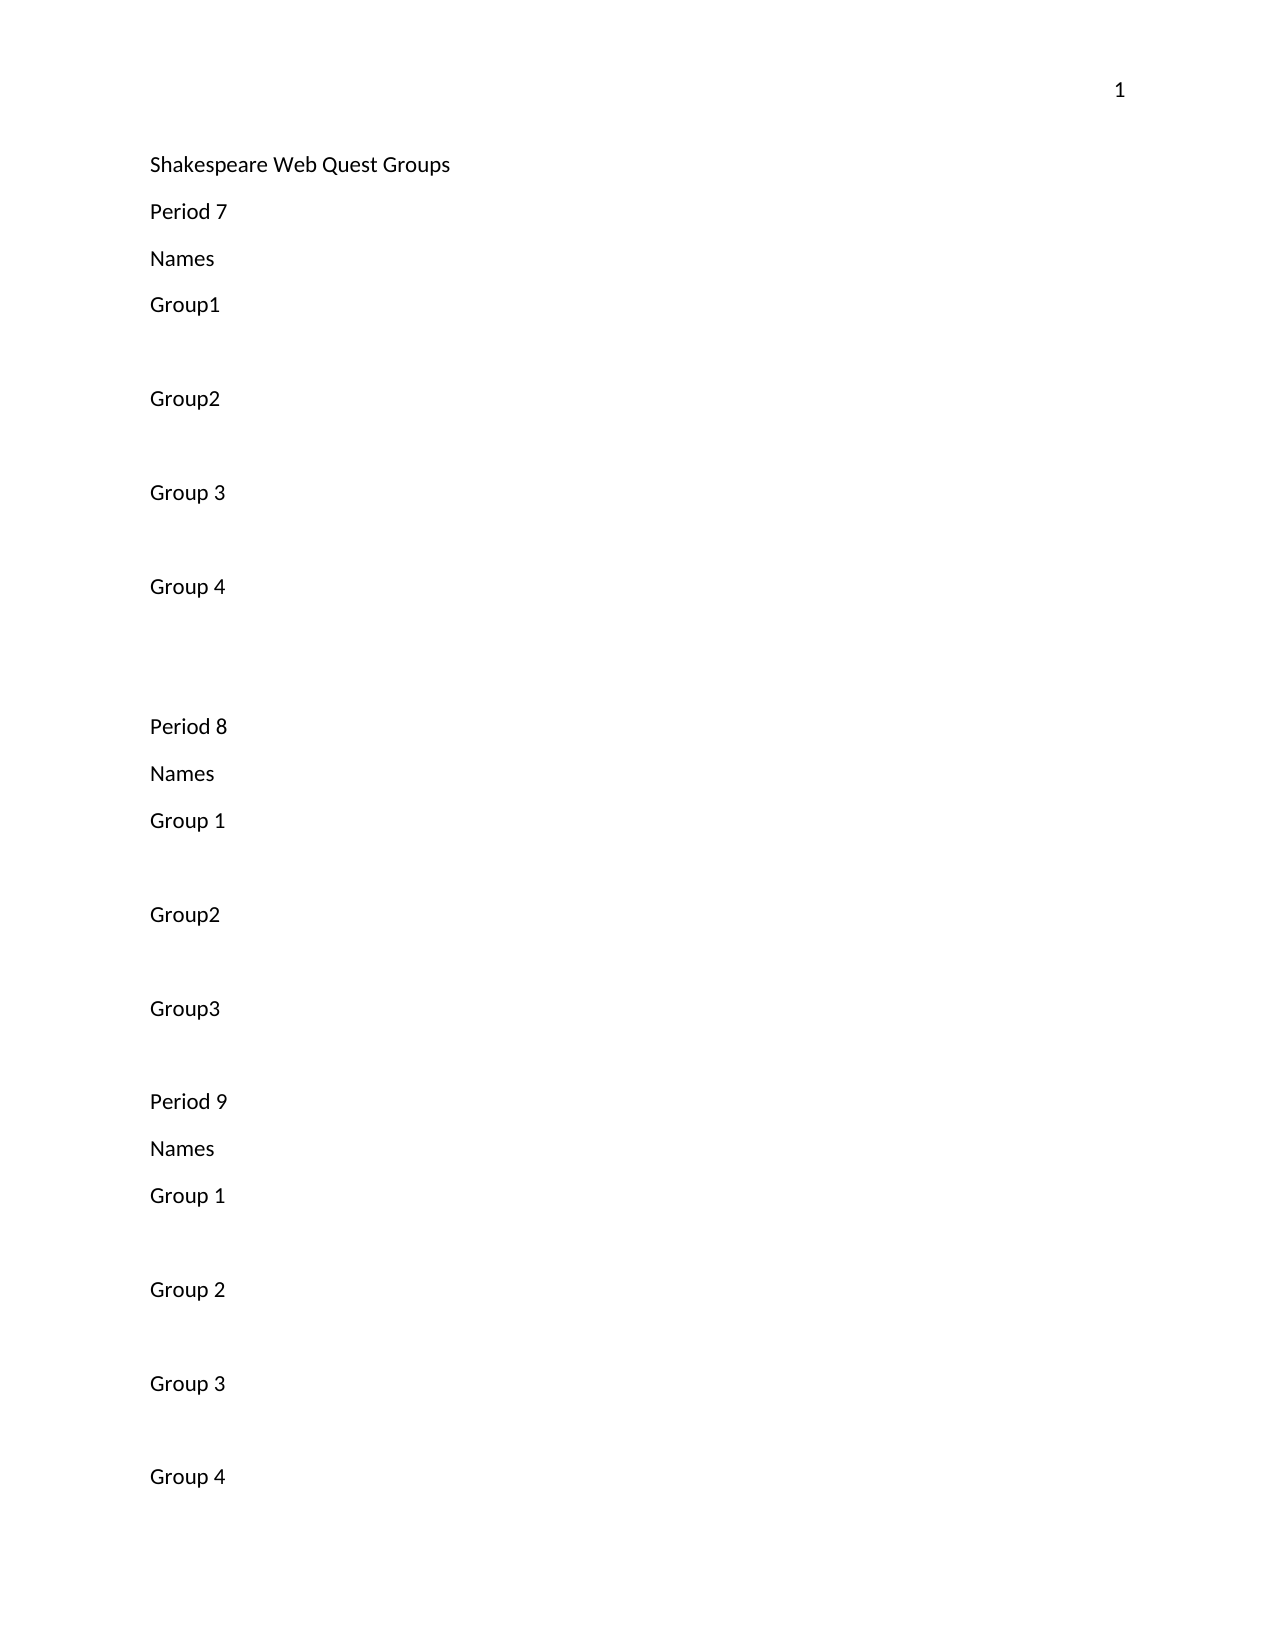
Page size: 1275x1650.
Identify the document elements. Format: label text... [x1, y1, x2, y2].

text Group 1 [150, 1181, 1125, 1209]
text Group2 [150, 900, 1125, 928]
text Group 2 [150, 1275, 1125, 1303]
text Group 3 [150, 478, 1125, 506]
text Names [150, 759, 1125, 787]
text Period 9 [150, 1087, 1125, 1116]
text Group 4 [150, 572, 1125, 600]
text Names [150, 1134, 1125, 1162]
text Names [150, 244, 1125, 272]
text Group3 [150, 994, 1125, 1022]
text Group 1 [150, 806, 1125, 834]
text Period 8 [150, 712, 1125, 741]
text Period 7 [150, 197, 1125, 225]
text Group1 [150, 291, 1125, 319]
text Group2 [150, 384, 1125, 412]
text Group 3 [150, 1369, 1125, 1397]
text Group 4 [150, 1462, 1125, 1491]
text Shakespeare Web Quest Groups [150, 150, 1125, 178]
